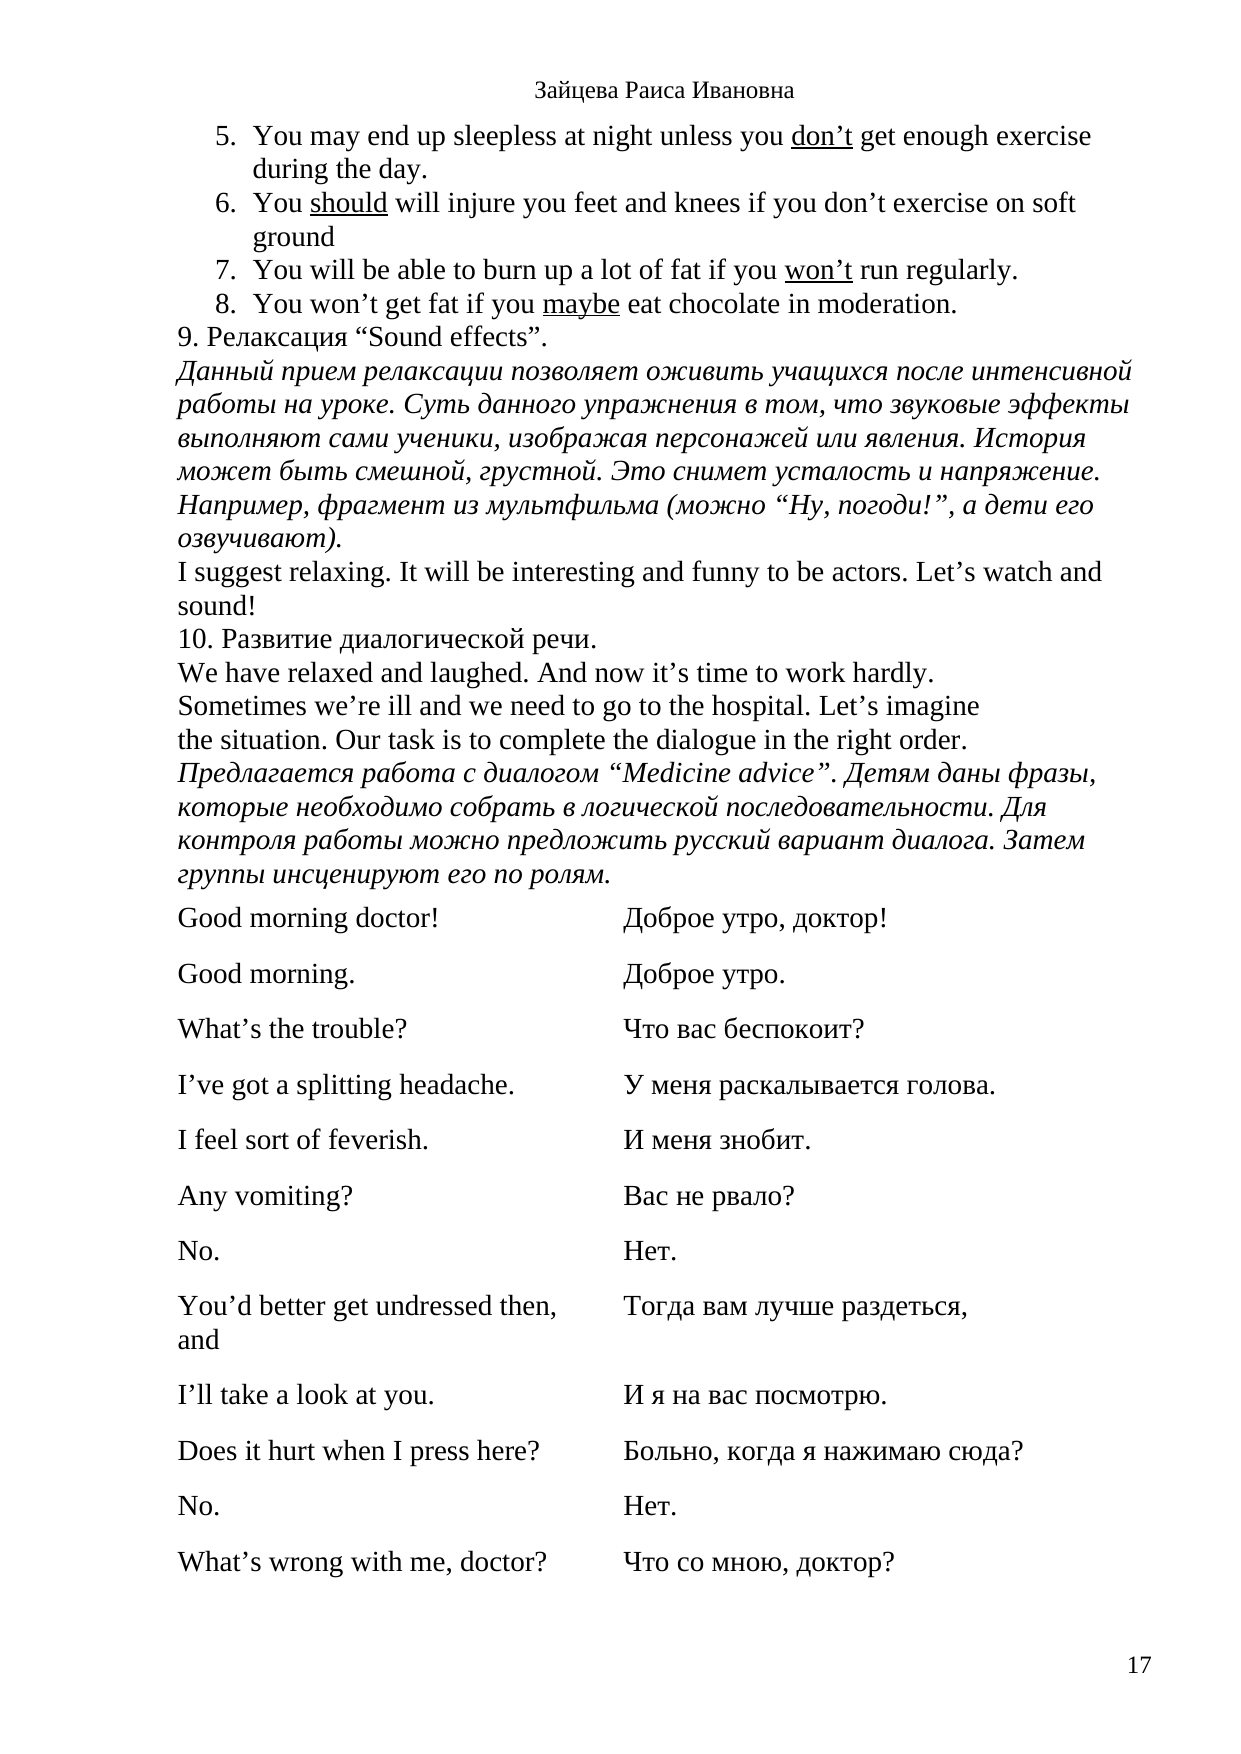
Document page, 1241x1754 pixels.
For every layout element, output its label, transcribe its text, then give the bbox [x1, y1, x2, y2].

table_cell What’s the trouble? [166, 1000, 612, 1056]
table_cell Тогда вам лучше раздеться, [612, 1278, 1166, 1366]
table_cell Вас не рвало? [612, 1167, 1166, 1222]
table_cell Нет. [612, 1477, 1166, 1533]
text the situation. Our task is to complete the dialogue in the right order. [177, 722, 1152, 755]
list You should will injure you feet and knees if you don’t exercise on soft ground [215, 185, 1152, 252]
text Данный прием релаксации позволяет оживить учащихся после интенсивной работы на уроке. Суть данного упражнения в том, что звуковые эффекты выполняют сами ученики, изображая персонажей или явления. История может быть смешной, грустной. Это снимет усталость и напряжение. Например, фрагмент из мультфильма (можно “Ну, погоди!”, а дети его озвучивают). [177, 353, 1152, 554]
table_cell Больно, когда я нажимаю сюда? [612, 1422, 1166, 1477]
text I suggest relaxing. It will be interesting and funny to be actors. Let’s watch and sound! [177, 554, 1152, 621]
table_header Доброе утро, доктор! [612, 890, 1166, 945]
list You will be able to burn up a lot of fat if you won’t run regularly. [215, 252, 1152, 286]
table_cell I feel sort of feverish. [166, 1111, 612, 1167]
list You may end up sleepless at night unless you don’t get enough exercise during the day. [215, 118, 1152, 185]
text We have relaxed and laughed. And now it’s time to work hardly. [177, 655, 1152, 688]
table_cell I’ve got a splitting headache. [166, 1056, 612, 1111]
text 9. Релаксация “Sound effects”. [177, 319, 1152, 353]
text Предлагается работа с диалогом “Medicine advice”. Детям даны фразы, которые необходимо собрать в логической последовательности. Для контроля работы можно предложить русский вариант диалога. Затем группы инсценируют его по ролям. [177, 755, 1152, 889]
table_cell No. [166, 1477, 612, 1533]
table_cell Нет. [612, 1222, 1166, 1277]
table_cell What’s wrong with me, doctor? [166, 1533, 612, 1588]
table_cell Доброе утро. [612, 945, 1166, 1000]
table_cell Good morning. [166, 945, 612, 1000]
table_cell I’ll take a look at you. [166, 1366, 612, 1422]
table_cell No. [166, 1222, 612, 1277]
table_cell Does it hurt when I press here? [166, 1422, 612, 1477]
table_cell И я на вас посмотрю. [612, 1366, 1166, 1422]
table_cell И меня знобит. [612, 1111, 1166, 1167]
text Sometimes we’re ill and we need to go to the hospital. Let’s imagine [177, 688, 1152, 722]
table_cell Что со мною, доктор? [612, 1533, 1166, 1588]
text 10. Развитие диалогической речи. [177, 621, 1152, 655]
table_cell You’d better get undressed then, and [166, 1278, 612, 1366]
table_cell Что вас беспокоит? [612, 1000, 1166, 1056]
table_cell Any vomiting? [166, 1167, 612, 1222]
table_header Good morning doctor! [166, 890, 612, 945]
table_cell У меня раскалывается голова. [612, 1056, 1166, 1111]
list You won’t get fat if you maybe eat chocolate in moderation. [215, 286, 1152, 319]
